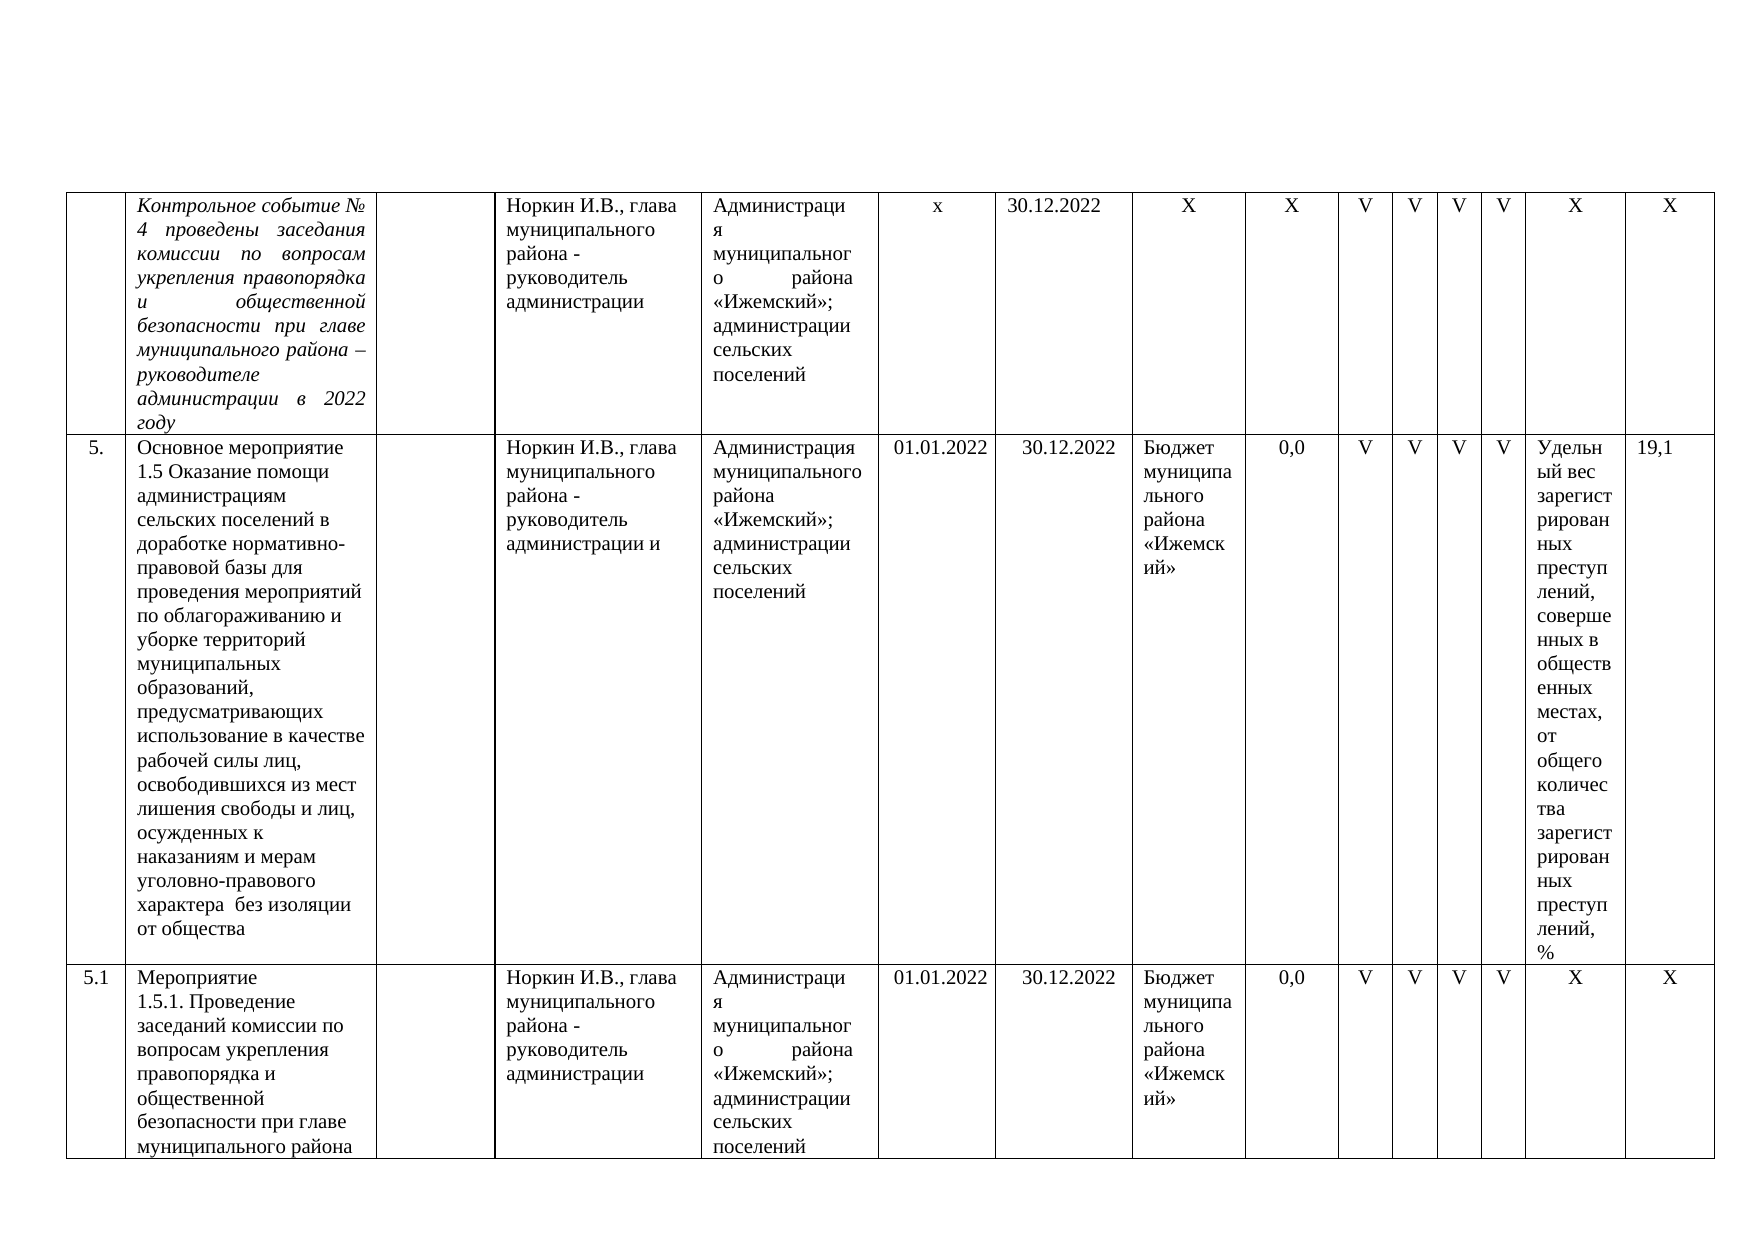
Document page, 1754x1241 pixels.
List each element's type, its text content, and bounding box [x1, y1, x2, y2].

table_cell V [1438, 435, 1481, 964]
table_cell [702, 193, 878, 434]
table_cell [126, 965, 376, 1158]
table_cell V [1482, 193, 1525, 434]
table_cell 5.1 [67, 965, 125, 1158]
table_cell V [1393, 435, 1437, 964]
table_cell Бюджет муниципального района «Ижемский» [1133, 435, 1245, 964]
table_cell Контрольное событие № 4 проведены заседания комиссии по вопросам укрепления правопорядка и общественной безопасности при главе муниципального района – руководителе администрации в 2022 году [126, 193, 376, 434]
table_cell [377, 965, 494, 1158]
table_cell 01.01.2022 [879, 435, 995, 964]
table_cell V [1393, 193, 1437, 434]
table_cell Х [1626, 193, 1714, 434]
table_cell V [1482, 435, 1525, 964]
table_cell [496, 965, 701, 1158]
table_cell Администрация муниципального района «Ижемский»; администрации сельских поселений [702, 435, 878, 964]
table_cell V [1339, 965, 1392, 1158]
table_cell Х [1133, 193, 1245, 434]
table_cell V [1482, 965, 1525, 1158]
table_cell Х [1526, 193, 1625, 434]
table_cell V [1438, 193, 1481, 434]
table_cell 30.12.2022 [996, 435, 1132, 964]
table_cell [67, 193, 125, 434]
table_cell V [1339, 193, 1392, 434]
table_cell [377, 193, 494, 434]
table_cell Х [1526, 965, 1625, 1158]
table_cell 0,0 [1246, 435, 1338, 964]
table_cell V [1438, 965, 1481, 1158]
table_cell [1133, 965, 1245, 1158]
table_cell Х [1626, 965, 1714, 1158]
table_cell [496, 193, 701, 434]
table_cell 30.12.2022 [996, 965, 1132, 1158]
table_cell [377, 435, 494, 964]
table_cell V [1393, 965, 1437, 1158]
table_cell 19,1 [1626, 435, 1714, 964]
table_cell V [1339, 435, 1392, 964]
table_cell 5. [67, 435, 125, 964]
table_cell х [879, 193, 995, 434]
table_cell 01.01.2022 [879, 965, 995, 1158]
table_cell Основное мероприятие 1.5 Оказание помощи администрациям сельских поселений в доработке нормативно-правовой базы для проведения мероприятий по облагораживанию и уборке территорий муниципальных образований, предусматривающих использование в качестве рабочей силы лиц, освободившихся из мест лишения свободы и лиц, осужденных к наказаниям и мерам уголовно-правового характера без изоляции от общества [126, 435, 376, 964]
table_cell Удельный вес зарегистрированных преступлений, совершенных в общественных местах, от общего количества зарегистрированных преступлений, % [1526, 435, 1625, 964]
table_cell 30.12.2022 [996, 193, 1132, 434]
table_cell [702, 965, 878, 1158]
table_cell Норкин И.В., глава муниципального района - руководитель администрации и [496, 435, 701, 964]
table_cell Х [1246, 193, 1338, 434]
table_cell 0,0 [1246, 965, 1338, 1158]
